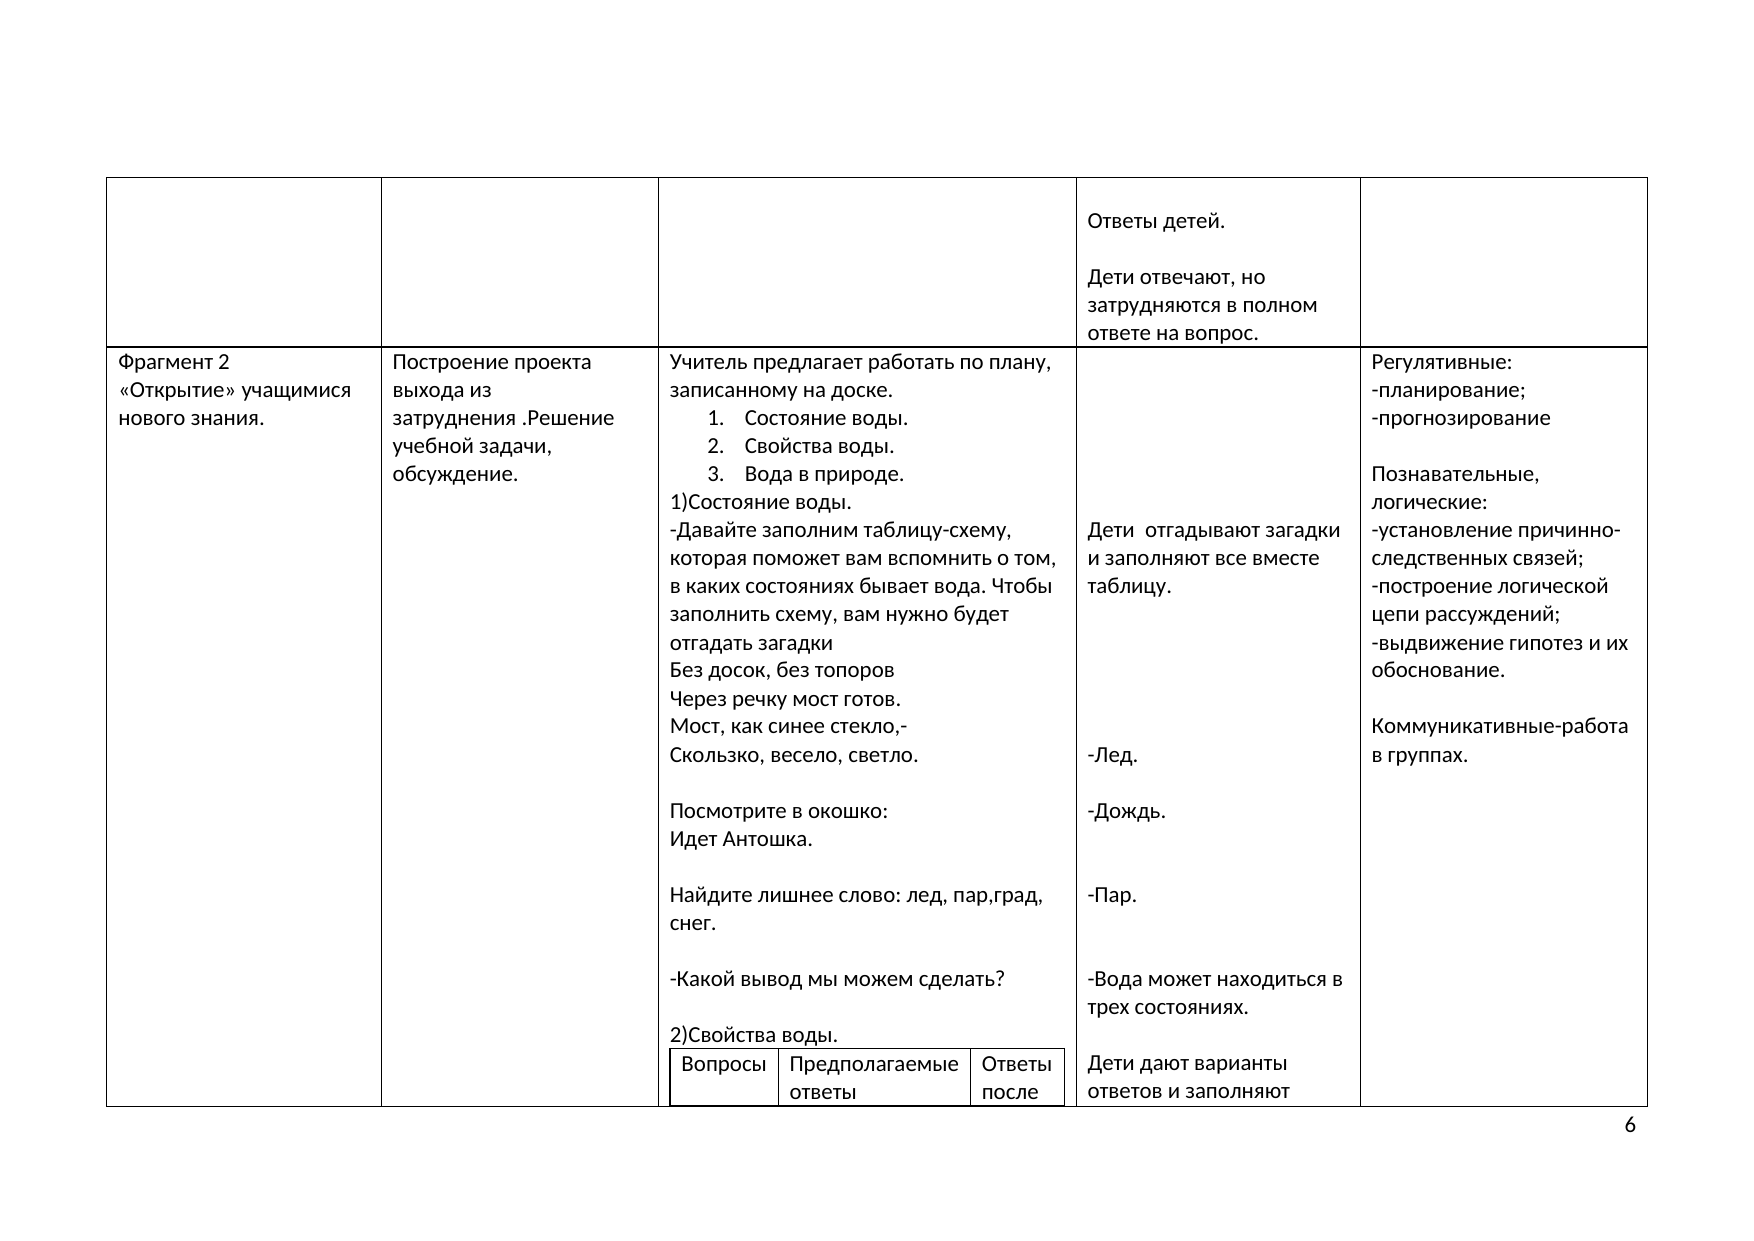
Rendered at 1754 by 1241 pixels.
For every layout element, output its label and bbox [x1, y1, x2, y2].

table_cell [659, 178, 1076, 346]
table_cell [659, 348, 1076, 1106]
table_cell [107, 178, 381, 346]
table_cell [1077, 348, 1360, 1106]
table_cell [1361, 348, 1647, 1106]
table_cell [1077, 178, 1360, 346]
table_cell [1361, 178, 1647, 346]
table_cell [382, 348, 658, 1106]
table_cell [107, 348, 381, 1106]
table_cell [382, 178, 658, 346]
